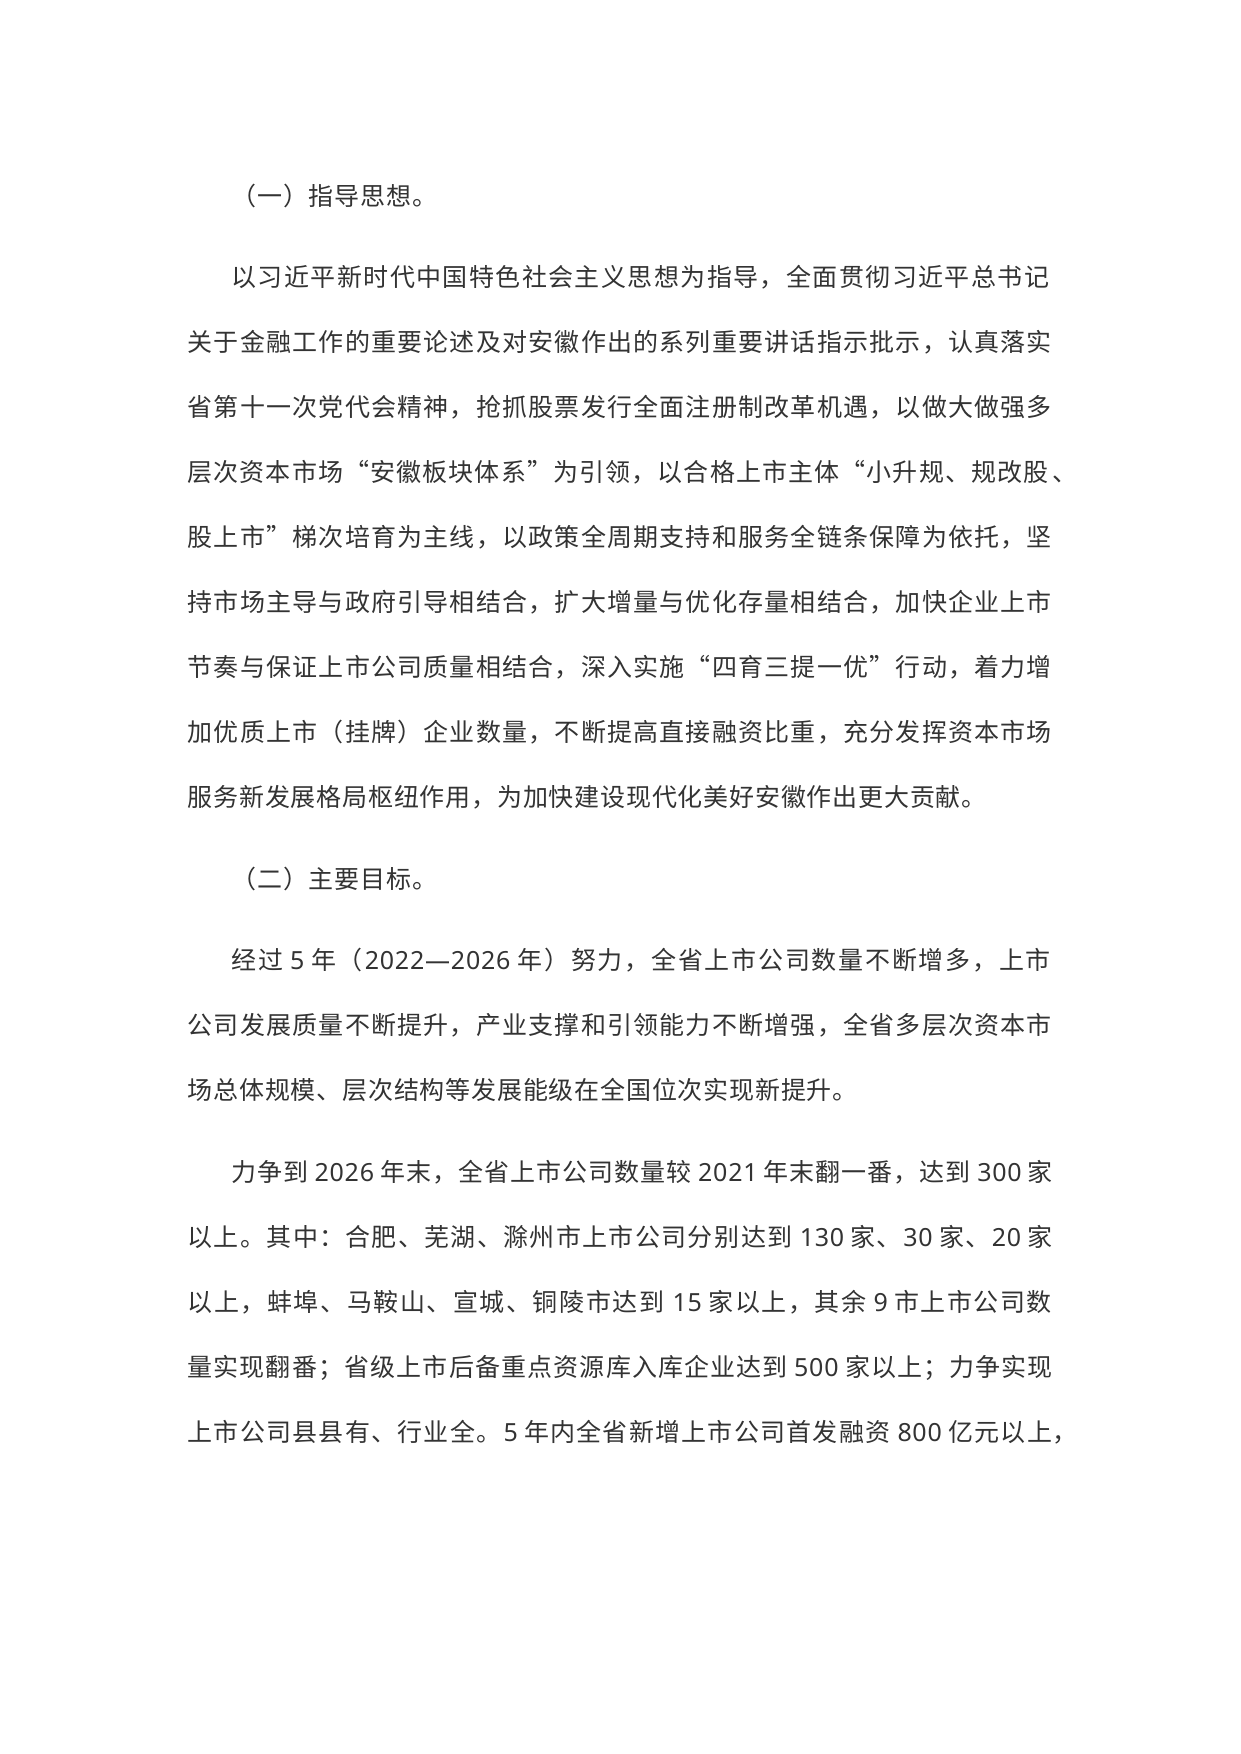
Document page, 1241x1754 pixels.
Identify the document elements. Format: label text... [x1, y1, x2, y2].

text （二）主要目标。 [187, 845, 1053, 910]
text 以习近平新时代中国特色社会主义思想为指导，全面贯彻习近平总书记关于金融工作的重要论述及对安徽作出的系列重要讲话指示批示，认真落实省第十一次党代会精神，抢抓股票发行全面注册制改革机遇，以做大做强多层次资本市场“安徽板块体系”为引领，以合格上市主体“小升规、规改股、股上市”梯次培育为主线，以政策全周期支持和服务全链条保障为依托，坚持市场主导与政府引导相结合，扩大增量与优化存量相结合，加快企业上市节奏与保证上市公司质量相结合，深入实施“四育三提一优”行动，着力增加优质上市（挂牌）企业数量，不断提高直接融资比重，充分发挥资本市场服务新发展格局枢纽作用，为加快建设现代化美好安徽作出更大贡献。 [187, 243, 1053, 828]
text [187, 1138, 1053, 1463]
text （一）指导思想。 [187, 162, 1053, 227]
text 经过5年（2022—2026年）努力，全省上市公司数量不断增多，上市公司发展质量不断提升，产业支撑和引领能力不断增强，全省多层次资本市场总体规模、层次结构等发展能级在全国位次实现新提升。 [187, 926, 1053, 1121]
